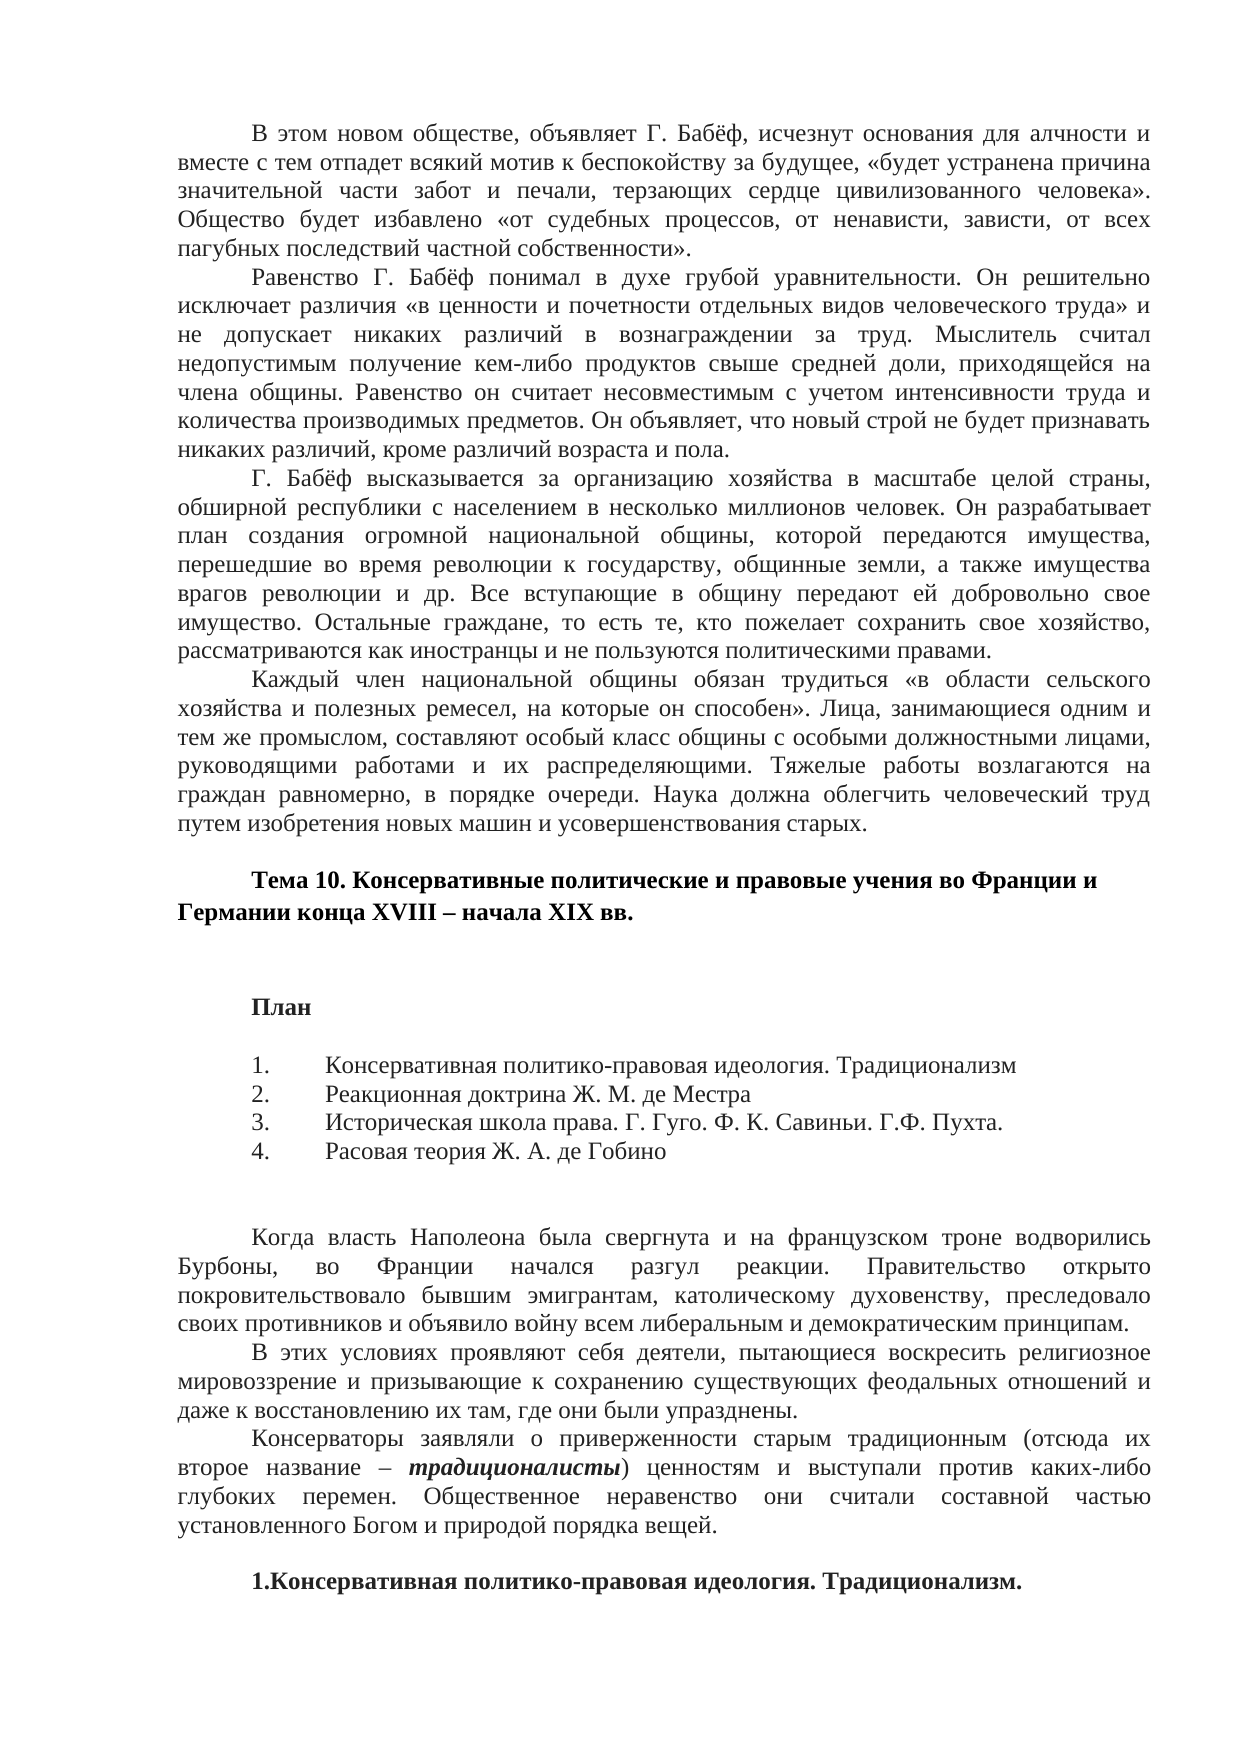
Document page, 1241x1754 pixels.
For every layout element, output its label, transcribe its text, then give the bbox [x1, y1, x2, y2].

text Консерваторы заявляли о приверженности старым традиционным (отсюда их второе название – традиционалисты) ценностям и выступали против каких-либо глубоких перемен. Общественное неравенство они считали составной частью установленного Богом и природой порядка вещей. [177, 1423, 1152, 1538]
text В этих условиях проявляют себя деятели, пытающиеся воскресить религиозное мировоззрение и призывающие к сохранению существующих феодальных отношений и даже к восстановлению их там, где они были упразднены. [177, 1337, 1152, 1423]
text Тема 10. Консервативные политические и правовые учения во Франции и Германии конца XVIII – начала XIX вв. [177, 866, 1152, 925]
text Каждый член национальной общины обязан трудиться «в области сельского хозяйства и полезных ремесел, на которые он способен». Лица, занимающиеся одним и тем же промыслом, составляют особый класс общины с особыми должностными лицами, руководящими работами и их распределяющими. Тяжелые работы возлагаются на граждан равномерно, в порядке очереди. Наука должна облегчить человеческий труд путем изобретения новых машин и усовершенствования старых. [177, 664, 1152, 837]
text 1.Консервативная политико-правовая идеология. Традиционализм. [177, 1566, 1152, 1595]
text План [177, 992, 1152, 1021]
text В этом новом обществе, объявляет Г. Бабёф, исчезнут основания для алчности и вместе с тем отпадет всякий мотив к беспокойству за будущее, «будет устранена причина значительной части забот и печали, терзающих сердце цивилизованного человека». Общество будет избавлено «от судебных процессов, от ненависти, зависти, от всех пагубных последствий частной собственности». [177, 118, 1152, 262]
list Расовая теория Ж. А. де Гобино [177, 1136, 1152, 1165]
list Историческая школа права. Г. Гуго. Ф. К. Савиньи. Г.Ф. Пухта. [177, 1107, 1152, 1136]
text Равенство Г. Бабёф понимал в духе грубой уравнительности. Он решительно исключает различия «в ценности и почетности отдельных видов человеческого труда» и не допускает никаких различий в вознаграждении за труд. Мыслитель считал недопустимым получение кем-либо продуктов свыше средней доли, приходящейся на члена общины. Равенство он считает несовместимым с учетом интенсивности труда и количества производимых предметов. Он объявляет, что новый строй не будет признавать никаких различий, кроме различий возраста и пола. [177, 262, 1152, 463]
text Когда власть Наполеона была свергнута и на французском троне водворились Бурбоны, во Франции начался разгул реакции. Правительство открыто покровительствовало бывшим эмигрантам, католическому духовенству, преследовало своих противников и объявило войну всем либеральным и демократическим принципам. [177, 1222, 1152, 1337]
list Реакционная доктрина Ж. М. де Местра [177, 1079, 1152, 1107]
text Г. Бабёф высказывается за организацию хозяйства в масштабе целой страны, обширной республики с населением в несколько миллионов человек. Он разрабатывает план создания огромной национальной общины, которой передаются имущества, перешедшие во время революции к государству, общинные земли, а также имущества врагов революции и др. Все вступающие в общину передают ей добровольно свое имущество. Остальные граждане, то есть те, кто пожелает сохранить свое хозяйство, рассматриваются как иностранцы и не пользуются политическими правами. [177, 463, 1152, 664]
list Консервативная политико-правовая идеология. Традиционализм [177, 1050, 1152, 1079]
